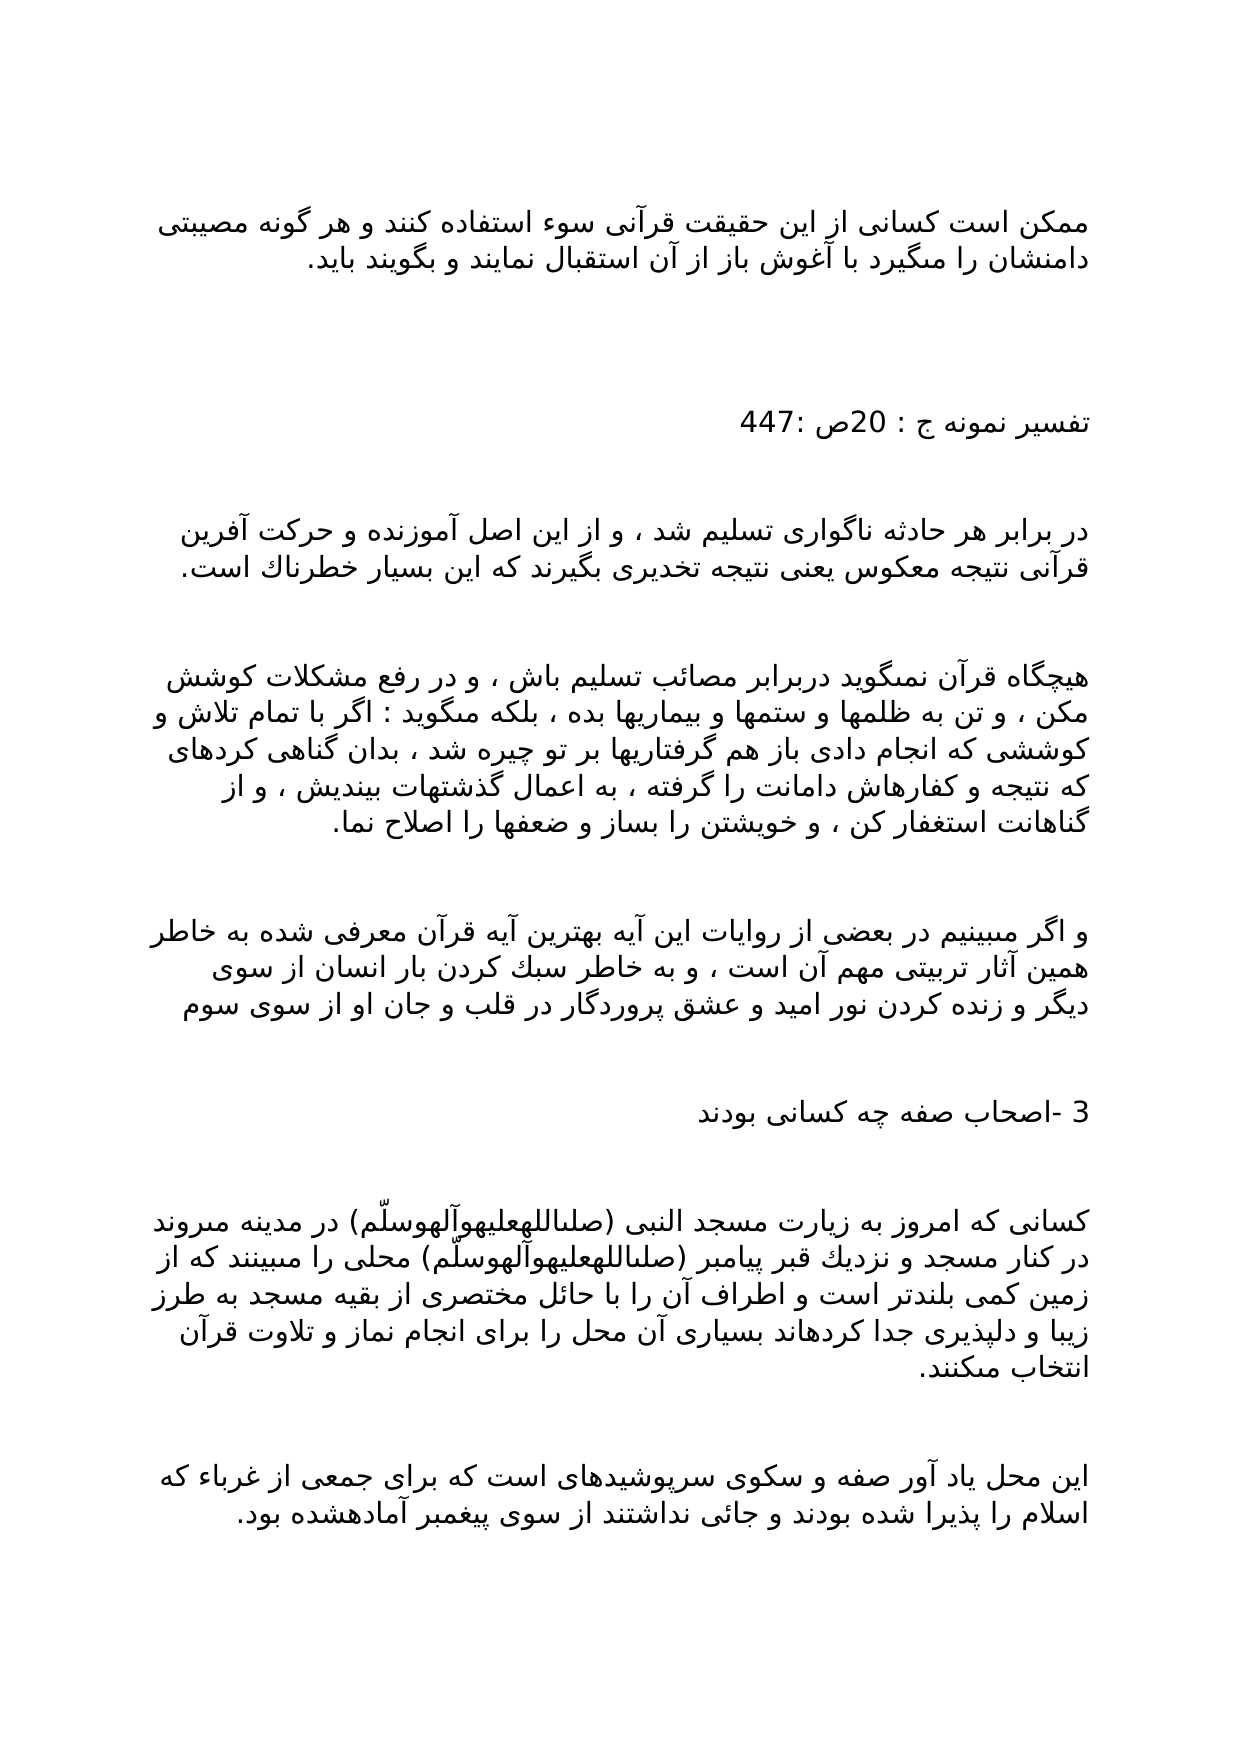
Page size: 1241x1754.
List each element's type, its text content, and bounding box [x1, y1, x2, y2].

text هيچگاه قرآن نمى‏گويد دربرابر مصائب تسليم باش ، و در رفع مشكلات كوشش مكن ، و تن به ظلمها و ستمها و بيماريها بده ، بلكه مى‏گويد : اگر با تمام تلاش و كوششى كه انجام دادى باز هم گرفتاريها بر تو چيره شد ، بدان گناهى كرده‏اى كه نتيجه و كفاره‏اش دامانت را گرفته ، به اعمال گذشته‏ات بينديش ، و از گناهانت استغفار كن ، و خويشتن را بساز و ضعفها را اصلاح نما. [150, 659, 1090, 839]
text اين محل ياد آور صفه و سكوى سرپوشيده‏اى است كه براى جمعى از غرباء كه اسلام را پذيرا شده بودند و جائى نداشتند از سوى پيغمبر آمادهشده بود. [150, 1459, 1090, 1530]
text و اگر مى‏بينيم در بعضى از روايات اين آيه بهترين آيه قرآن معرفى شده به خاطر همين آثار تربيتى مهم آن است ، و به خاطر سبك كردن بار انسان از سوى ديگر و زنده كردن نور اميد و عشق پروردگار در قلب و جان او از سوى سوم [150, 914, 1090, 1021]
text تفسير نمونه ج : 20ص :447 [150, 405, 1090, 439]
text ممكن است كسانى از اين حقيقت قرآنى سوء استفاده كنند و هر گونه مصيبتى دامنشان را مى‏گيرد با آغوش باز از آن استقبال نمايند و بگويند بايد. [150, 205, 1090, 276]
text در برابر هر حادثه ناگوارى تسليم شد ، و از اين اصل آموزنده و حركت آفرين قرآنى نتيجه معكوس يعنى نتيجه تخديرى بگيرند كه اين بسيار خطرناك است. [150, 514, 1090, 584]
text كسانى كه امروز به زيارت مسجد النبى (صلى‏الله‏عليه‏وآله‏وسلّم‏) در مدينه مى‏روند در كنار مسجد و نزديك قبر پيامبر (صلى‏الله‏عليه‏وآله‏وسلّم‏) محلى را مى‏بينند كه از زمين كمى بلندتر است و اطراف آن را با حائل مختصرى از بقيه مسجد به طرز زيبا و دلپذيرى جدا كرده‏اند بسيارى آن محل را براى انجام نماز و تلاوت قرآن انتخاب مى‏كنند. [150, 1204, 1090, 1385]
text 3 -اصحاب صفه چه كسانى بودند [150, 1096, 1090, 1130]
